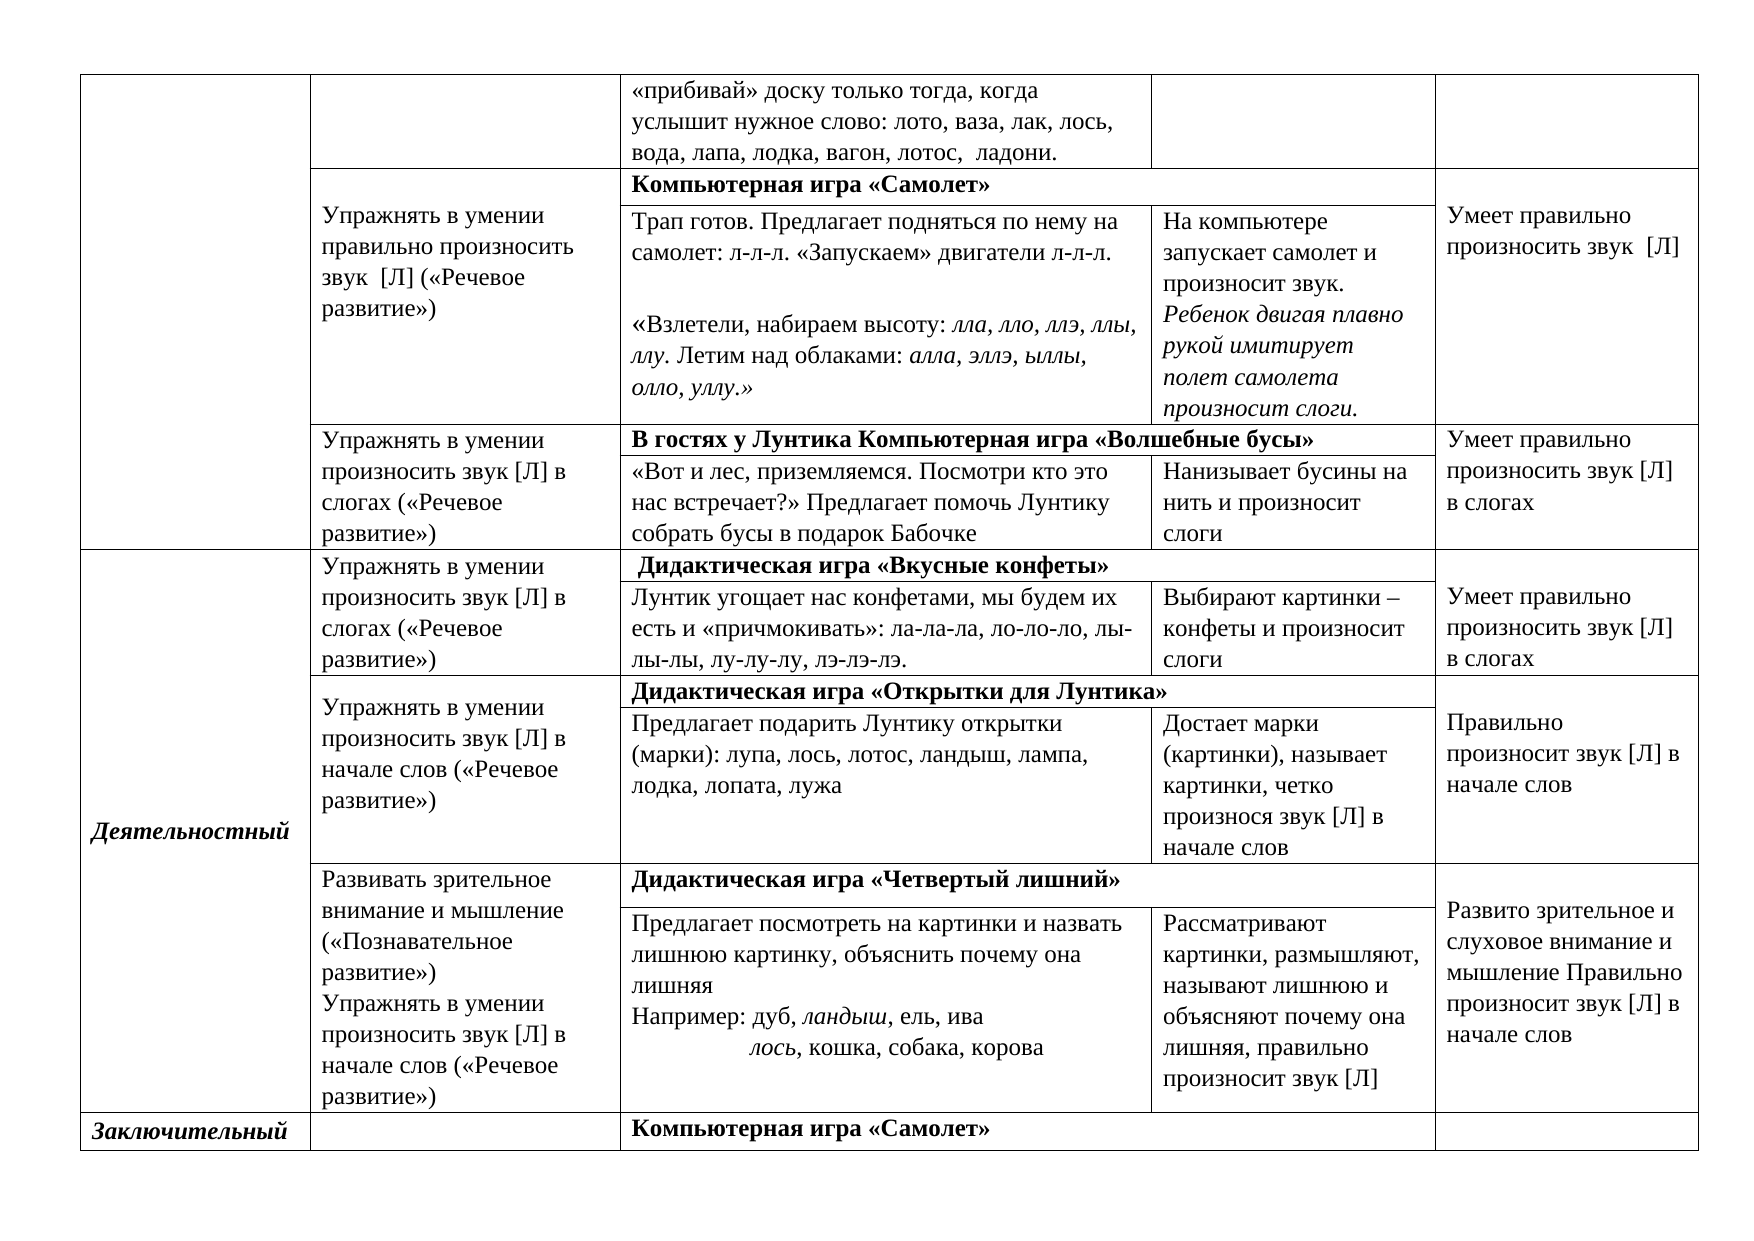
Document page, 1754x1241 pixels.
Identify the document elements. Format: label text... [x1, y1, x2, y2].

table_cell Дидактическая игра «Вкусные конфеты» [621, 550, 1435, 581]
table_cell Нанизывает бусины на нить и произносит слоги [1152, 456, 1435, 549]
table_cell Компьютерная игра «Самолет» [621, 1113, 1435, 1150]
table_cell Упражнять в умении произносить звук [Л] в слогах («Речевое развитие») [311, 425, 620, 549]
table_cell На компьютере запускает самолет и произносит звук. Ребенок двигая плавно рукой имитирует полет самолета произносит слоги. [1152, 206, 1435, 423]
table_cell Умеет правильно произносить звук [Л] в слогах [1436, 425, 1698, 549]
table_cell В гостях у Лунтика Компьютерная игра «Волшебные бусы» [621, 425, 1435, 455]
table_cell Дидактическая игра «Четвертый лишний» [621, 864, 1435, 907]
table_cell «Вот и лес, приземляемся. Посмотри кто это нас встречает?» Предлагает помочь Лунтику собрать бусы в подарок Бабочке [621, 456, 1151, 549]
table_cell Предлагает посмотреть на картинки и назвать лишнюю картинку, объяснить почему она лишняя Например: дуб, ландыш, ель, ива лось, кошка, собака, корова [621, 908, 1151, 1112]
table_cell Развивать зрительное внимание и мышление («Познавательное развитие») Упражнять в умении произносить звук [Л] в начале слов («Речевое развитие») [311, 864, 620, 1112]
table_cell Заключительный [81, 1113, 310, 1150]
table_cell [1152, 75, 1435, 168]
table_cell Деятельностный [81, 550, 310, 1112]
table_cell Умеет правильно произносить звук [Л] [1436, 169, 1698, 423]
table_cell Умеет правильно произносить звук [Л] в слогах [1436, 550, 1698, 675]
table_cell Упражнять в умении произносить звук [Л] в слогах («Речевое развитие») [311, 550, 620, 675]
table_cell Лунтик угощает нас конфетами, мы будем их есть и «причмокивать»: ла-ла-ла, ло-ло-ло, лы-лы-лы, лу-лу-лу, лэ-лэ-лэ. [621, 582, 1151, 675]
table_cell Трап готов. Предлагает подняться по нему на самолет: л-л-л. «Запускаем» двигатели л-л-л. «Взлетели, набираем высоту: лла, лло, ллэ, ллы, ллу. Летим над облаками: алла, эллэ, ыллы, олло, уллу.» [621, 206, 1151, 423]
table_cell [1436, 1113, 1698, 1150]
table_cell Упражнять в умении правильно произносить звук [Л] («Речевое развитие») [311, 169, 620, 423]
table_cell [311, 1113, 620, 1150]
table_cell Предлагает подарить Лунтику открытки (марки): лупа, лось, лотос, ландыш, лампа, лодка, лопата, лужа [621, 708, 1151, 863]
table_cell Рассматривают картинки, размышляют, называют лишнюю и объясняют почему она лишняя, правильно произносит звук [Л] [1152, 908, 1435, 1112]
table_cell Компьютерная игра «Самолет» [621, 169, 1435, 205]
table_cell Правильно произносит звук [Л] в начале слов [1436, 676, 1698, 863]
table_cell Развито зрительное и слуховое внимание и мышление Правильно произносит звук [Л] в начале слов [1436, 864, 1698, 1112]
table_cell Достает марки (картинки), называет картинки, четко произнося звук [Л] в начале слов [1152, 708, 1435, 863]
table_cell Дидактическая игра «Открытки для Лунтика» [621, 676, 1435, 707]
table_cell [621, 75, 1151, 168]
table_cell Упражнять в умении произносить звук [Л] в начале слов («Речевое развитие») [311, 676, 620, 863]
table_cell Выбирают картинки – конфеты и произносит слоги [1152, 582, 1435, 675]
